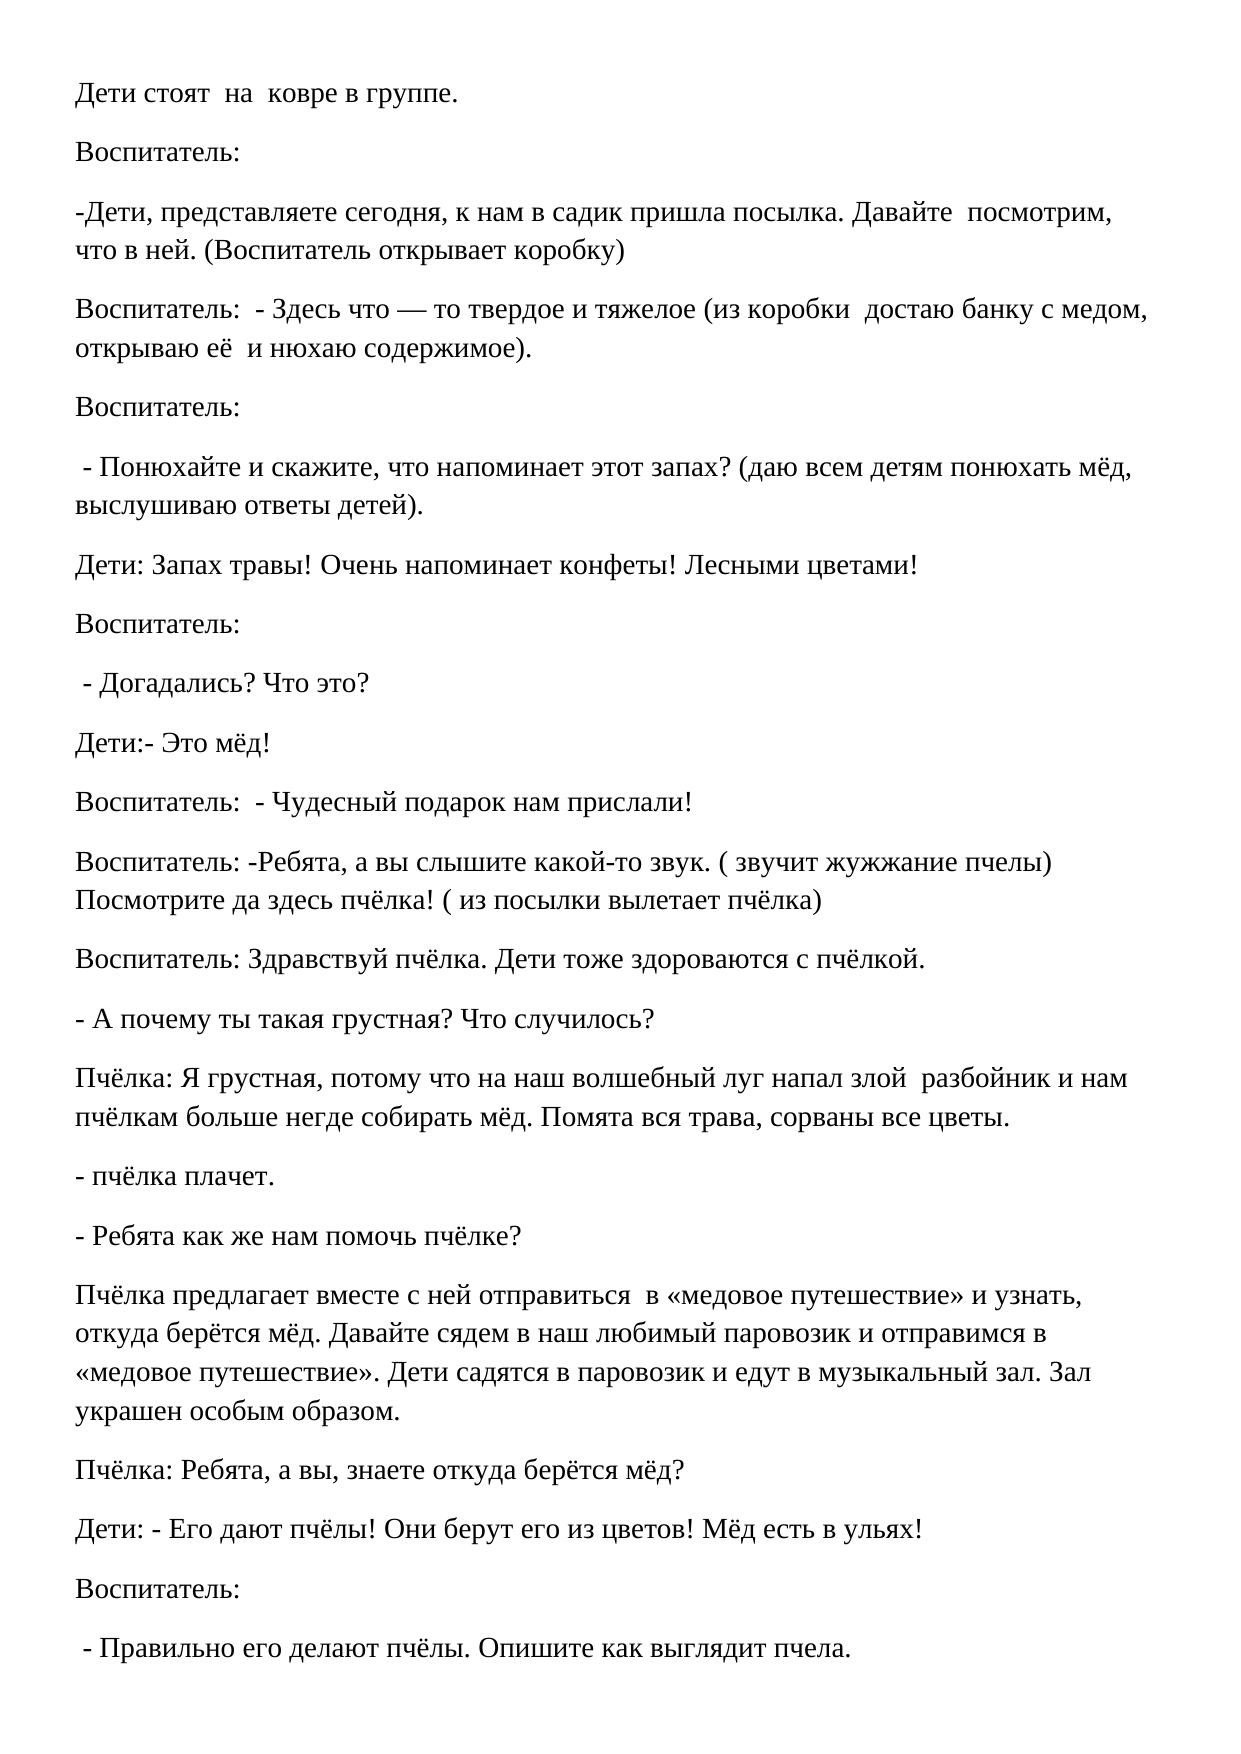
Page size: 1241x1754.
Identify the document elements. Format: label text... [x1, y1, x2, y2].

text Воспитатель: [75, 1571, 1165, 1604]
text - Понюхайте и скажите, что напоминает этот запах? (даю всем детям понюхать мёд, выслушиваю ответы детей). [75, 449, 1165, 521]
text Пчёлка предлагает вместе с ней отправиться в «медовое путешествие» и узнать, откуда берётся мёд. Давайте сядем в наш любимый паровозик и отправимся в «медовое путешествие». Дети садятся в паровозик и едут в музыкальный зал. Зал украшен особым образом. [75, 1277, 1165, 1426]
text Пчёлка: Ребята, а вы, знаете откуда берётся мёд? [75, 1452, 1165, 1486]
text - Ребята как же нам помочь пчёлке? [75, 1218, 1165, 1251]
text Дети: - Его дают пчёлы! Они берут его из цветов! Мёд есть в ульях! [75, 1511, 1165, 1545]
text Воспитатель: -Ребята, а вы слышите какой-то звук. ( звучит жужжание пчелы) Посмотрите да здесь пчёлка! ( из посылки вылетает пчёлка) [75, 844, 1165, 916]
text Воспитатель: - Чудесный подарок нам прислали! [75, 784, 1165, 818]
text - А почему ты такая грустная? Что случилось? [75, 1001, 1165, 1034]
text - Догадались? Что это? [75, 666, 1165, 699]
text Воспитатель: [75, 606, 1165, 640]
text Дети: Запах травы! Очень напоминает конфеты! Лесными цветами! [75, 547, 1165, 580]
text -Дети, представляете сегодня, к нам в садик пришла посылка. Давайте посмотрим, что в ней. (Воспитатель открывает коробку) [75, 194, 1165, 266]
text Воспитатель: Здравствуй пчёлка. Дети тоже здороваются с пчёлкой. [75, 942, 1165, 975]
text Воспитатель: [75, 134, 1165, 168]
text Воспитатель: - Здесь что — то твердое и тяжелое (из коробки достаю банку с медом, открываю её и нюхаю содержимое). [75, 292, 1165, 364]
text - пчёлка плачет. [75, 1158, 1165, 1192]
text - Правильно его делают пчёлы. Опишите как выглядит пчела. [75, 1630, 1165, 1664]
text Пчёлка: Я грустная, потому что на наш волшебный луг напал злой разбойник и нам пчёлкам больше негде собирать мёд. Помята вся трава, сорваны все цветы. [75, 1060, 1165, 1132]
text Дети:- Это мёд! [75, 725, 1165, 758]
text Дети стоят на ковре в группе. [75, 75, 1165, 108]
text Воспитатель: [75, 389, 1165, 423]
